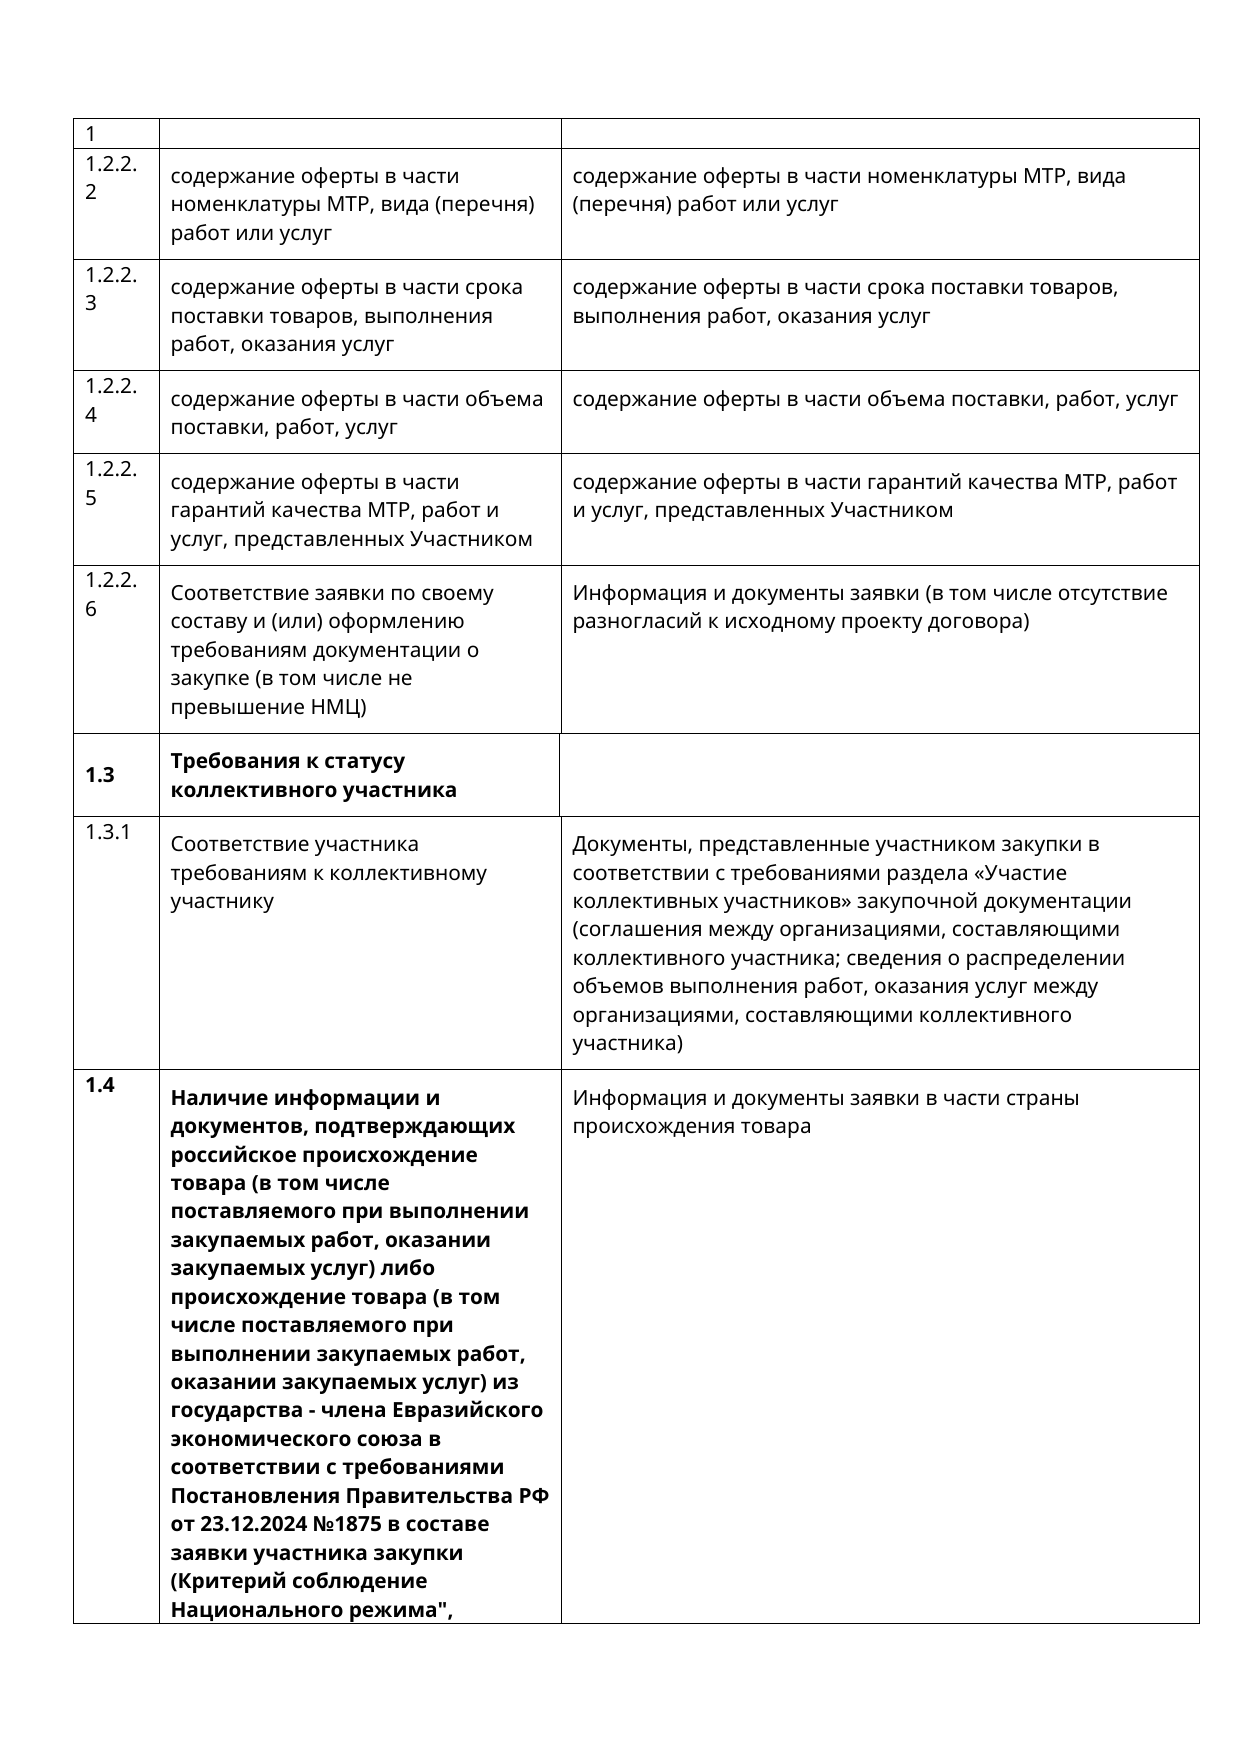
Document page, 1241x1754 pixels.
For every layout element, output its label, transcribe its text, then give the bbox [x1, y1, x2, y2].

table_cell 1.4 [74, 1070, 159, 1623]
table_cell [160, 119, 561, 148]
table_cell [560, 734, 1199, 816]
table_cell Соответствие участника требованиям к коллективному участнику [160, 817, 561, 1069]
table_cell 1.2.2.1 [74, 119, 159, 148]
table_cell содержание оферты в части номенклатуры МТР, вида (перечня) работ или услуг [562, 149, 1199, 259]
table_cell Документы, представленные участником закупки в соответствии с требованиями раздела «Участие коллективных участников» закупочной документации (соглашения между организациями, составляющими коллективного участника; сведения о распределении объемов выполнения работ, оказания услуг между организациями, составляющими коллективного участника) [562, 817, 1199, 1069]
table_cell содержание оферты в части объема поставки, работ, услуг [160, 371, 561, 453]
table_cell 1.2.2.5 [74, 454, 159, 564]
table_cell 1.3.1 [74, 817, 159, 1069]
table_cell содержание оферты в части срока поставки товаров, выполнения работ, оказания услуг [562, 260, 1199, 370]
table_cell содержание оферты в части объема поставки, работ, услуг [562, 371, 1199, 453]
table_cell 1.2.2.6 [74, 566, 159, 733]
table_cell 1.2.2.3 [74, 260, 159, 370]
table_cell содержание оферты в части гарантий качества МТР, работ и услуг, представленных Участником [562, 454, 1199, 564]
table_cell содержание оферты в части номенклатуры МТР, вида (перечня) работ или услуг [160, 149, 561, 259]
table_cell 1.3 [74, 734, 159, 816]
table_cell Соответствие заявки по своему составу и (или) оформлению требованиям документации о закупке (в том числе не превышение НМЦ) [160, 566, 561, 733]
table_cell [562, 1070, 1199, 1623]
table_cell содержание оферты в части гарантий качества МТР, работ и услуг, представленных Участником [160, 454, 561, 564]
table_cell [562, 119, 1199, 148]
table_cell содержание оферты в части срока поставки товаров, выполнения работ, оказания услуг [160, 260, 561, 370]
table_cell Требования к статусу коллективного участника [160, 734, 559, 816]
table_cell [160, 1070, 561, 1623]
table_cell 1.2.2.4 [74, 371, 159, 453]
table_cell 1.2.2.2 [74, 149, 159, 259]
table_cell Информация и документы заявки (в том числе отсутствие разногласий к исходному проекту договора) [562, 566, 1199, 733]
